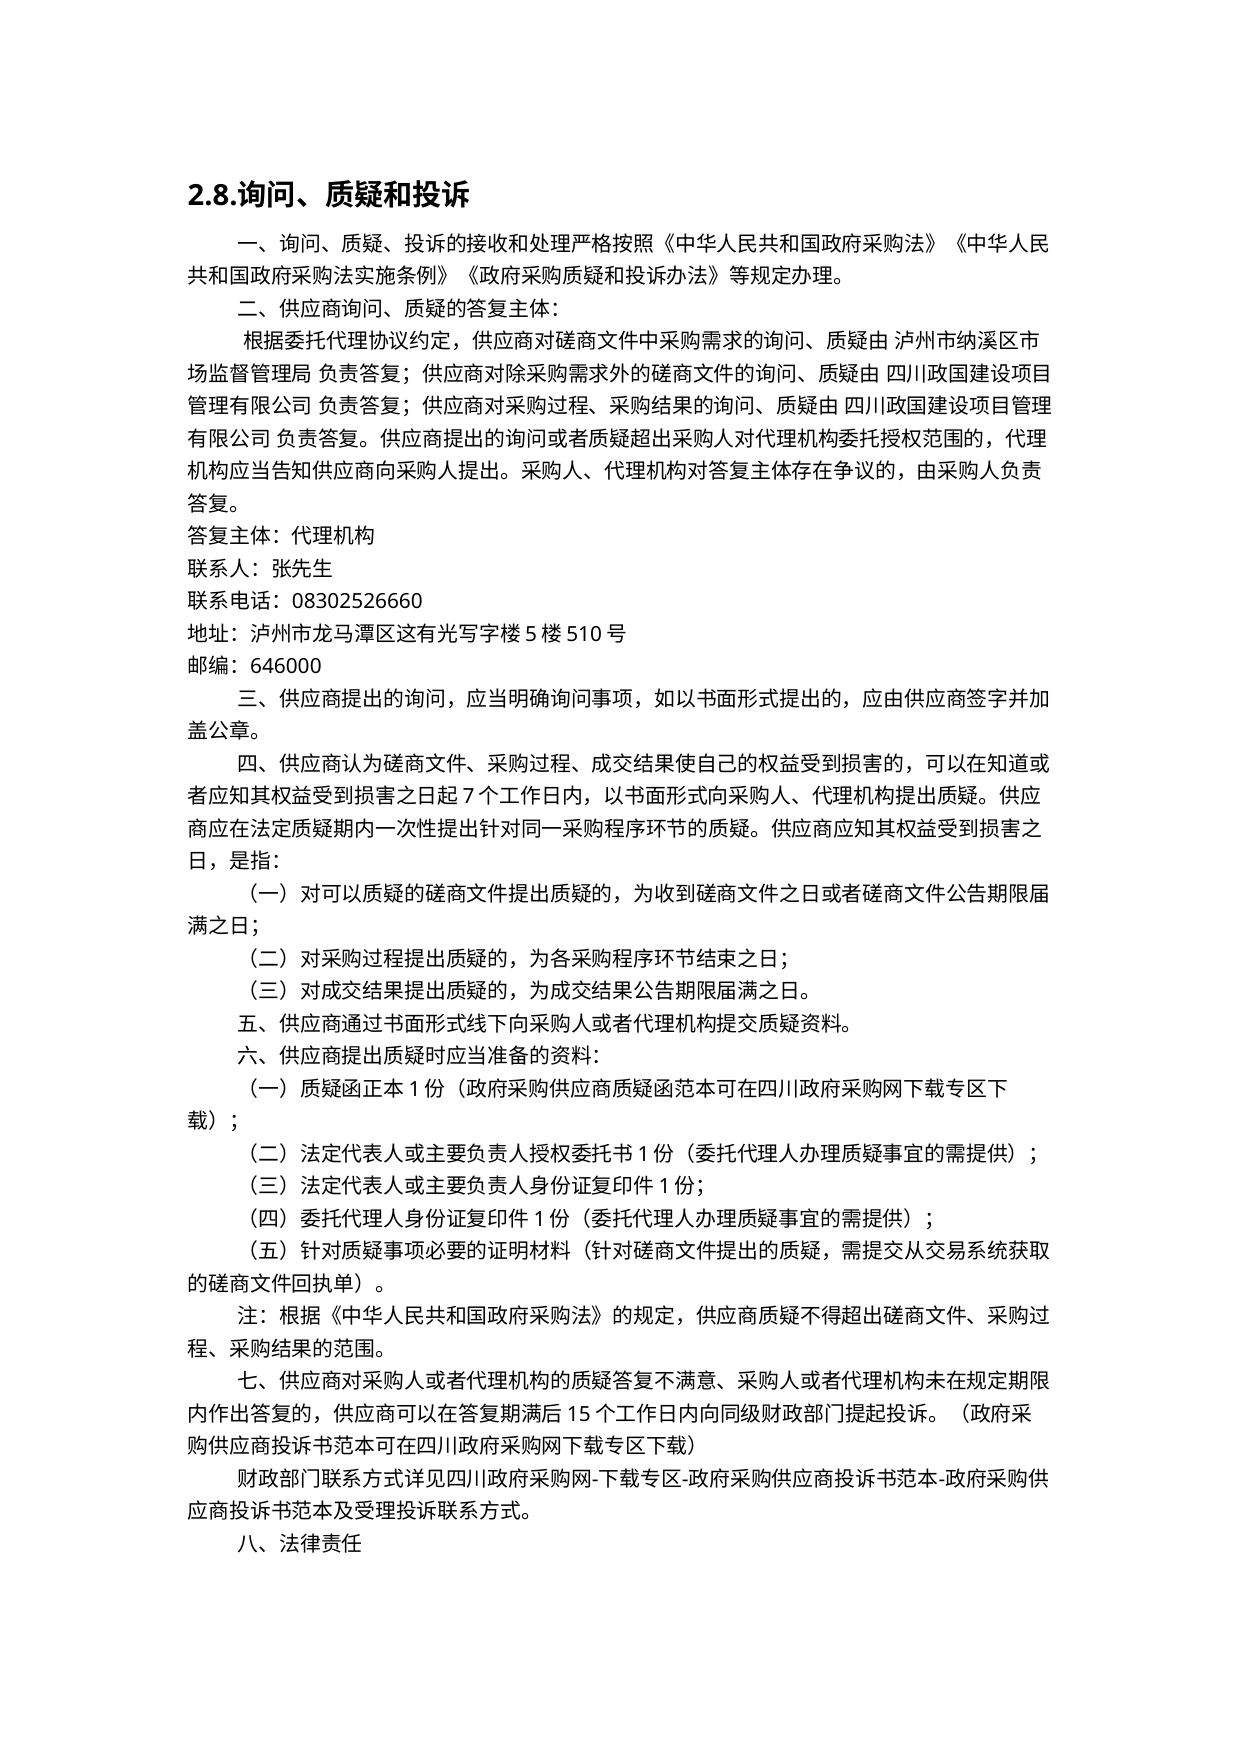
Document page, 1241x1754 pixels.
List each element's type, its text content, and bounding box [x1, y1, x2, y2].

text 六、供应商提出质疑时应当准备的资料： [187, 1039, 1053, 1072]
text 联系人：张先生 [187, 552, 1053, 584]
text 四、供应商认为磋商文件、采购过程、成交结果使自己的权益受到损害的，可以在知道或者应知其权益受到损害之日起7个工作日内，以书面形式向采购人、代理机构提出质疑。供应商应在法定质疑期内一次性提出针对同一采购程序环节的质疑。供应商应知其权益受到损害之日，是指： [187, 747, 1053, 877]
text （五）针对质疑事项必要的证明材料（针对磋商文件提出的质疑，需提交从交易系统获取的磋商文件回执单）。 [187, 1234, 1053, 1299]
text 答复主体：代理机构 [187, 519, 1053, 552]
text （二）对采购过程提出质疑的，为各采购程序环节结束之日； [187, 942, 1053, 974]
text 五、供应商通过书面形式线下向采购人或者代理机构提交质疑资料。 [187, 1007, 1053, 1039]
text 联系电话：08302526660 [187, 584, 1053, 617]
text 2.8.询问、质疑和投诉 [187, 162, 1053, 227]
text 七、供应商对采购人或者代理机构的质疑答复不满意、采购人或者代理机构未在规定期限内作出答复的，供应商可以在答复期满后15个工作日内向同级财政部门提起投诉。（政府采购供应商投诉书范本可在四川政府采购网下载专区下载） [187, 1364, 1053, 1462]
text 三、供应商提出的询问，应当明确询问事项，如以书面形式提出的，应由供应商签字并加盖公章。 [187, 682, 1053, 747]
text 注：根据《中华人民共和国政府采购法》的规定，供应商质疑不得超出磋商文件、采购过程、采购结果的范围。 [187, 1299, 1053, 1364]
text 二、供应商询问、质疑的答复主体： [187, 292, 1053, 324]
text 根据委托代理协议约定，供应商对磋商文件中采购需求的询问、质疑由 泸州市纳溪区市场监督管理局 负责答复；供应商对除采购需求外的磋商文件的询问、质疑由 四川政国建设项目管理有限公司 负责答复；供应商对采购过程、采购结果的询问、质疑由 四川政国建设项目管理有限公司 负责答复。供应商提出的询问或者质疑超出采购人对代理机构委托授权范围的，代理机构应当告知供应商向采购人提出。采购人、代理机构对答复主体存在争议的，由采购人负责答复。 [187, 324, 1053, 519]
text （一）对可以质疑的磋商文件提出质疑的，为收到磋商文件之日或者磋商文件公告期限届满之日； [187, 877, 1053, 942]
text 八、法律责任 [187, 1527, 1053, 1559]
text （二）法定代表人或主要负责人授权委托书1份（委托代理人办理质疑事宜的需提供）； [187, 1137, 1053, 1169]
text （三）法定代表人或主要负责人身份证复印件1份； [187, 1169, 1053, 1202]
text （一）质疑函正本1份（政府采购供应商质疑函范本可在四川政府采购网下载专区下载）； [187, 1072, 1053, 1137]
text 邮编：646000 [187, 649, 1053, 682]
text 财政部门联系方式详见四川政府采购网-下载专区-政府采购供应商投诉书范本-政府采购供应商投诉书范本及受理投诉联系方式。 [187, 1462, 1053, 1527]
text 地址：泸州市龙马潭区这有光写字楼5楼510号 [187, 617, 1053, 649]
text 一、询问、质疑、投诉的接收和处理严格按照《中华人民共和国政府采购法》《中华人民共和国政府采购法实施条例》《政府采购质疑和投诉办法》等规定办理。 [187, 227, 1053, 292]
text （四）委托代理人身份证复印件1份（委托代理人办理质疑事宜的需提供）； [187, 1202, 1053, 1234]
text （三）对成交结果提出质疑的，为成交结果公告期限届满之日。 [187, 974, 1053, 1007]
